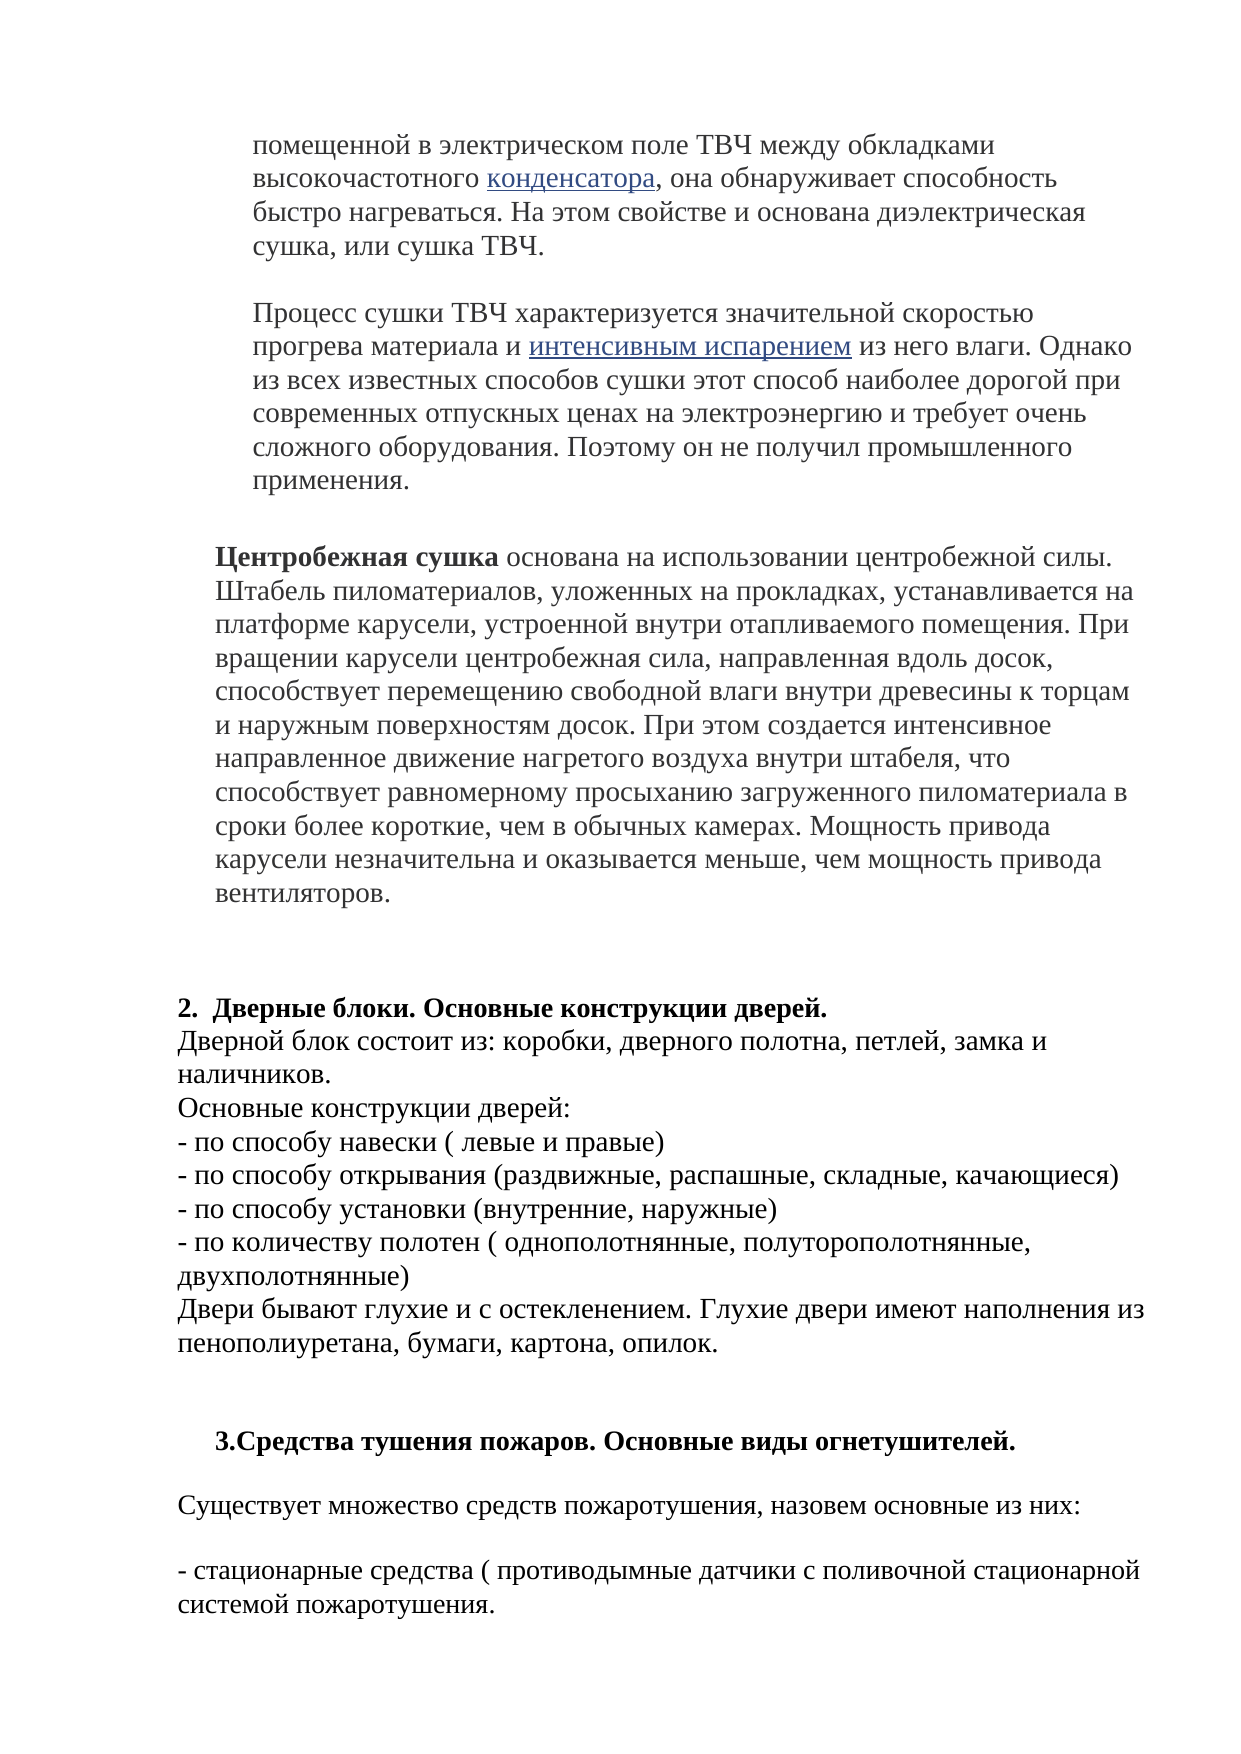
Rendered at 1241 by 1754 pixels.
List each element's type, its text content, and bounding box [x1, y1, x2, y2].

text 3.Средства тушения пожаров. Основные виды огнетушителей. [215, 1423, 1152, 1457]
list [252, 127, 1152, 523]
text - стационарные средства ( противодымные датчики с поливочной стационарной системой пожаротушения. [177, 1552, 1152, 1620]
text Центробежная сушка основана на использовании центробежной силы. Штабель пиломатериалов, уложенных на прокладках, устанавливается на платформе карусели, устроенной внутри отапливаемого помещения. При вращении карусели центробежная сила, направленная вдоль досок, способствует перемещению свободной влаги внутри древесины к торцам и наружным поверхностям досок. При этом создается интенсивное направленное движение нагретого воздуха внутри штабеля, что способствует равномерному просыханию загруженного пиломатериала в сроки более короткие, чем в обычных камерах. Мощность привода карусели незначительна и оказывается меньше, чем мощность привода вентиляторов. [215, 539, 1152, 908]
text Двери бывают глухие и с остекленением. Глухие двери имеют наполнения из пенополиуретана, бумаги, картона, опилок. [177, 1291, 1152, 1358]
text 2. Дверные блоки. Основные конструкции дверей. [177, 991, 1152, 1023]
text - по количеству полотен ( однополотнянные, полуторополотнянные, двухполотнянные) [177, 1224, 1152, 1291]
text - по способу открывания (раздвижные, распашные, складные, качающиеся) [177, 1157, 1152, 1191]
text - по способу навески ( левые и правые) [177, 1124, 1152, 1157]
text Существует множество средств пожаротушения, назовем основные из них: [177, 1487, 1152, 1521]
text Дверной блок состоит из: коробки, дверного полотна, петлей, замка и наличников. [177, 1023, 1152, 1090]
text Основные конструкции дверей: [177, 1090, 1152, 1124]
text - по способу установки (внутренние, наружные) [177, 1191, 1152, 1224]
